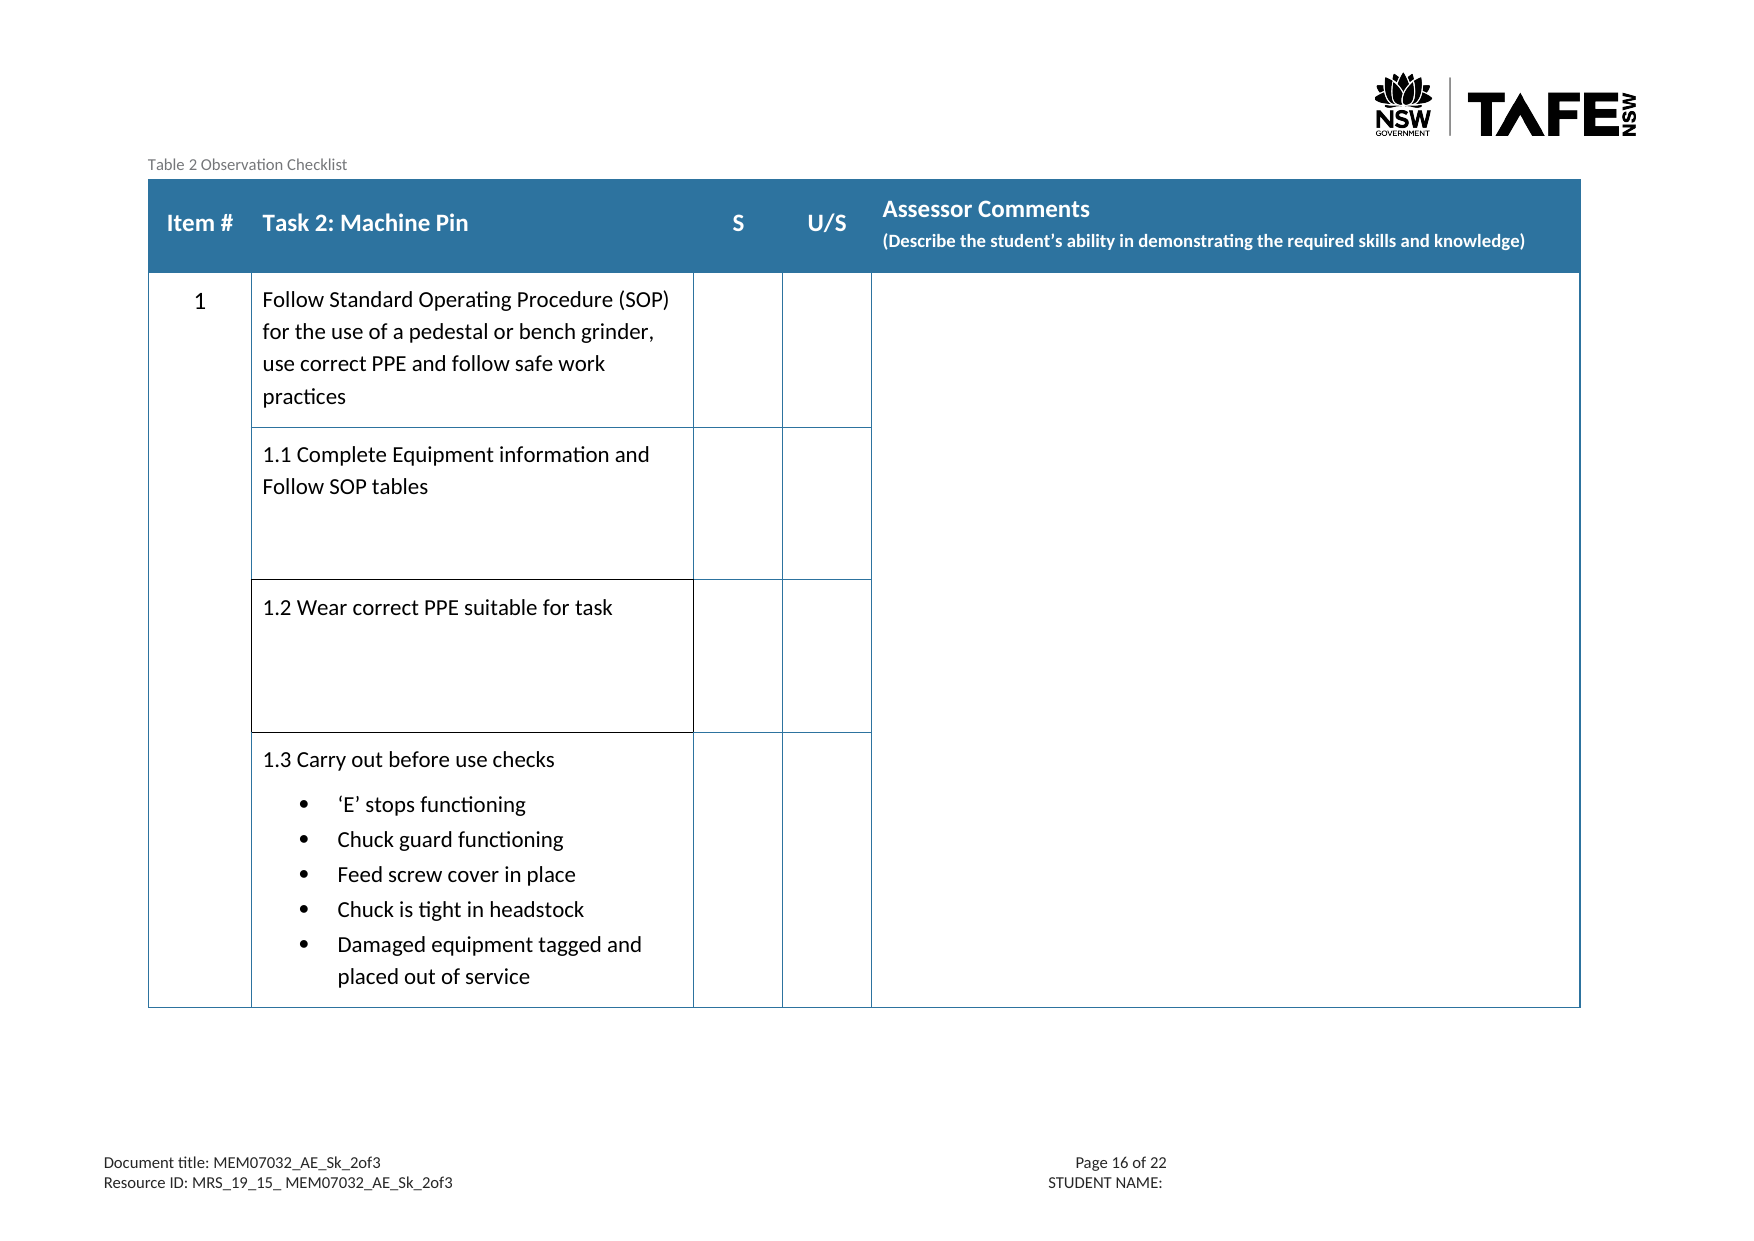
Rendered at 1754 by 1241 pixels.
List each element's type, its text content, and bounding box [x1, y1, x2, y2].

table_cell [694, 733, 782, 1007]
table_header Assessor Comments (Describe the student’s ability in demonstrating the required skills and knowledge) [872, 180, 1579, 272]
table_cell [783, 428, 871, 579]
table_cell [872, 273, 1579, 1007]
table_header U/S [783, 180, 871, 272]
table_cell [694, 273, 782, 427]
table_cell [694, 428, 782, 579]
table_header Item # [149, 180, 251, 272]
table_cell [783, 733, 871, 1007]
text Table 2 Observation Checklist [148, 154, 1606, 174]
table_header S [694, 180, 782, 272]
table_cell [783, 580, 871, 732]
table_cell [783, 273, 871, 427]
table_cell 1.1 Complete Equipment information and Follow SOP tables [252, 428, 693, 579]
picture [1375, 71, 1636, 137]
table_header Task 2: Machine Pin [252, 180, 693, 272]
table_cell [694, 580, 782, 732]
table_cell 1.2 Wear correct PPE suitable for task [252, 580, 693, 732]
table_cell Follow Standard Operating Procedure (SOP) for the use of a pedestal or bench grinder, use correct PPE and follow safe work practices [252, 273, 693, 427]
table_cell 1 [149, 273, 251, 1007]
table_cell 1.3 Carry out before use checks ‘E’ stops functioning Chuck guard functioning Feed screw cover in place Chuck is tight in headstock Damaged equipment tagged and placed out of service [252, 733, 693, 1007]
